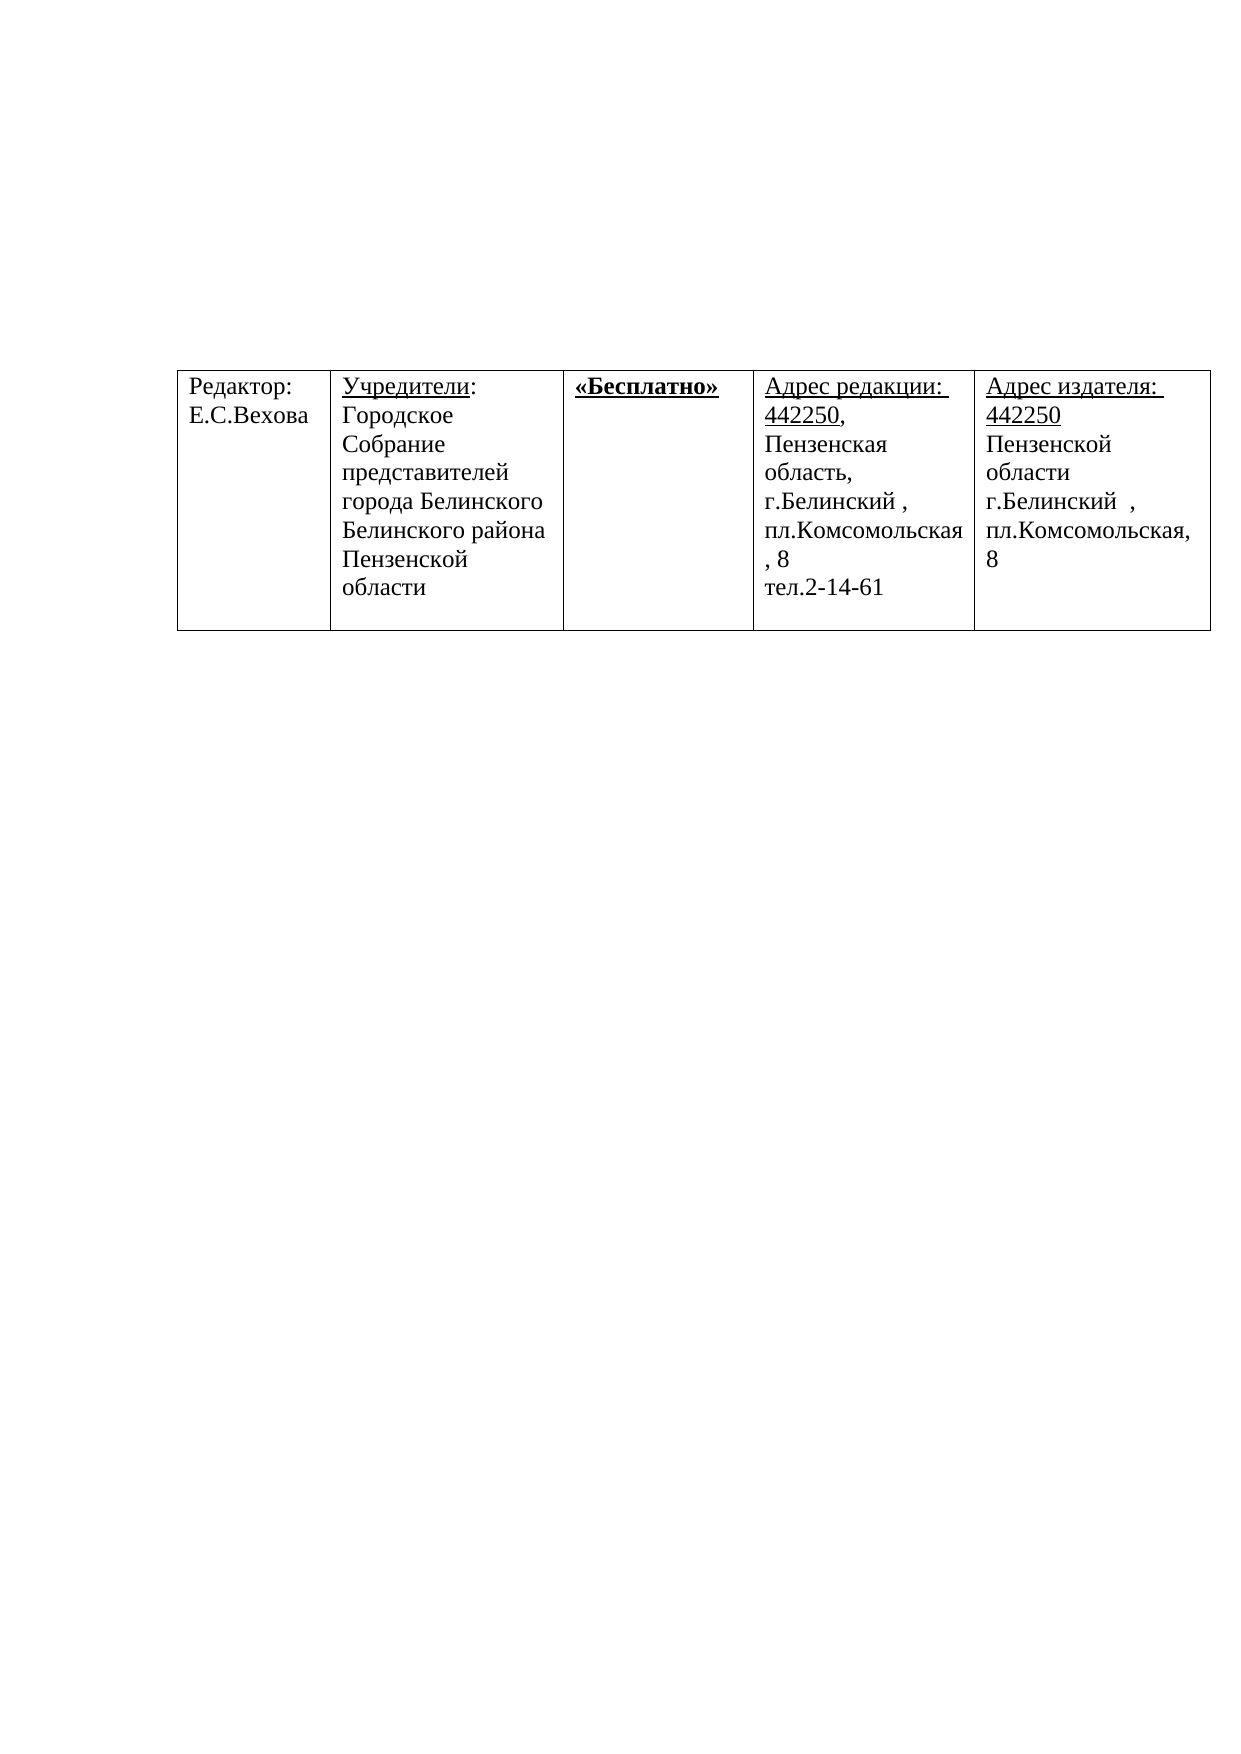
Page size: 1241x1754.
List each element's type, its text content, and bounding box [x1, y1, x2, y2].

table_header Учредители: Городское Собрание представителей города Белинского Белинского района Пензенской области [331, 371, 563, 630]
table_header «Бесплатно» [564, 371, 753, 630]
table_header Редактор: Е.С.Вехова [178, 371, 330, 630]
table_header Адрес редакции: 442250, Пензенская область, г.Белинский , пл.Комсомольская, 8 тел.2-14-61 [754, 371, 974, 630]
table_header Адрес издателя: 442250 Пензенской области г.Белинский , пл.Комсомольская, 8 [975, 371, 1210, 630]
